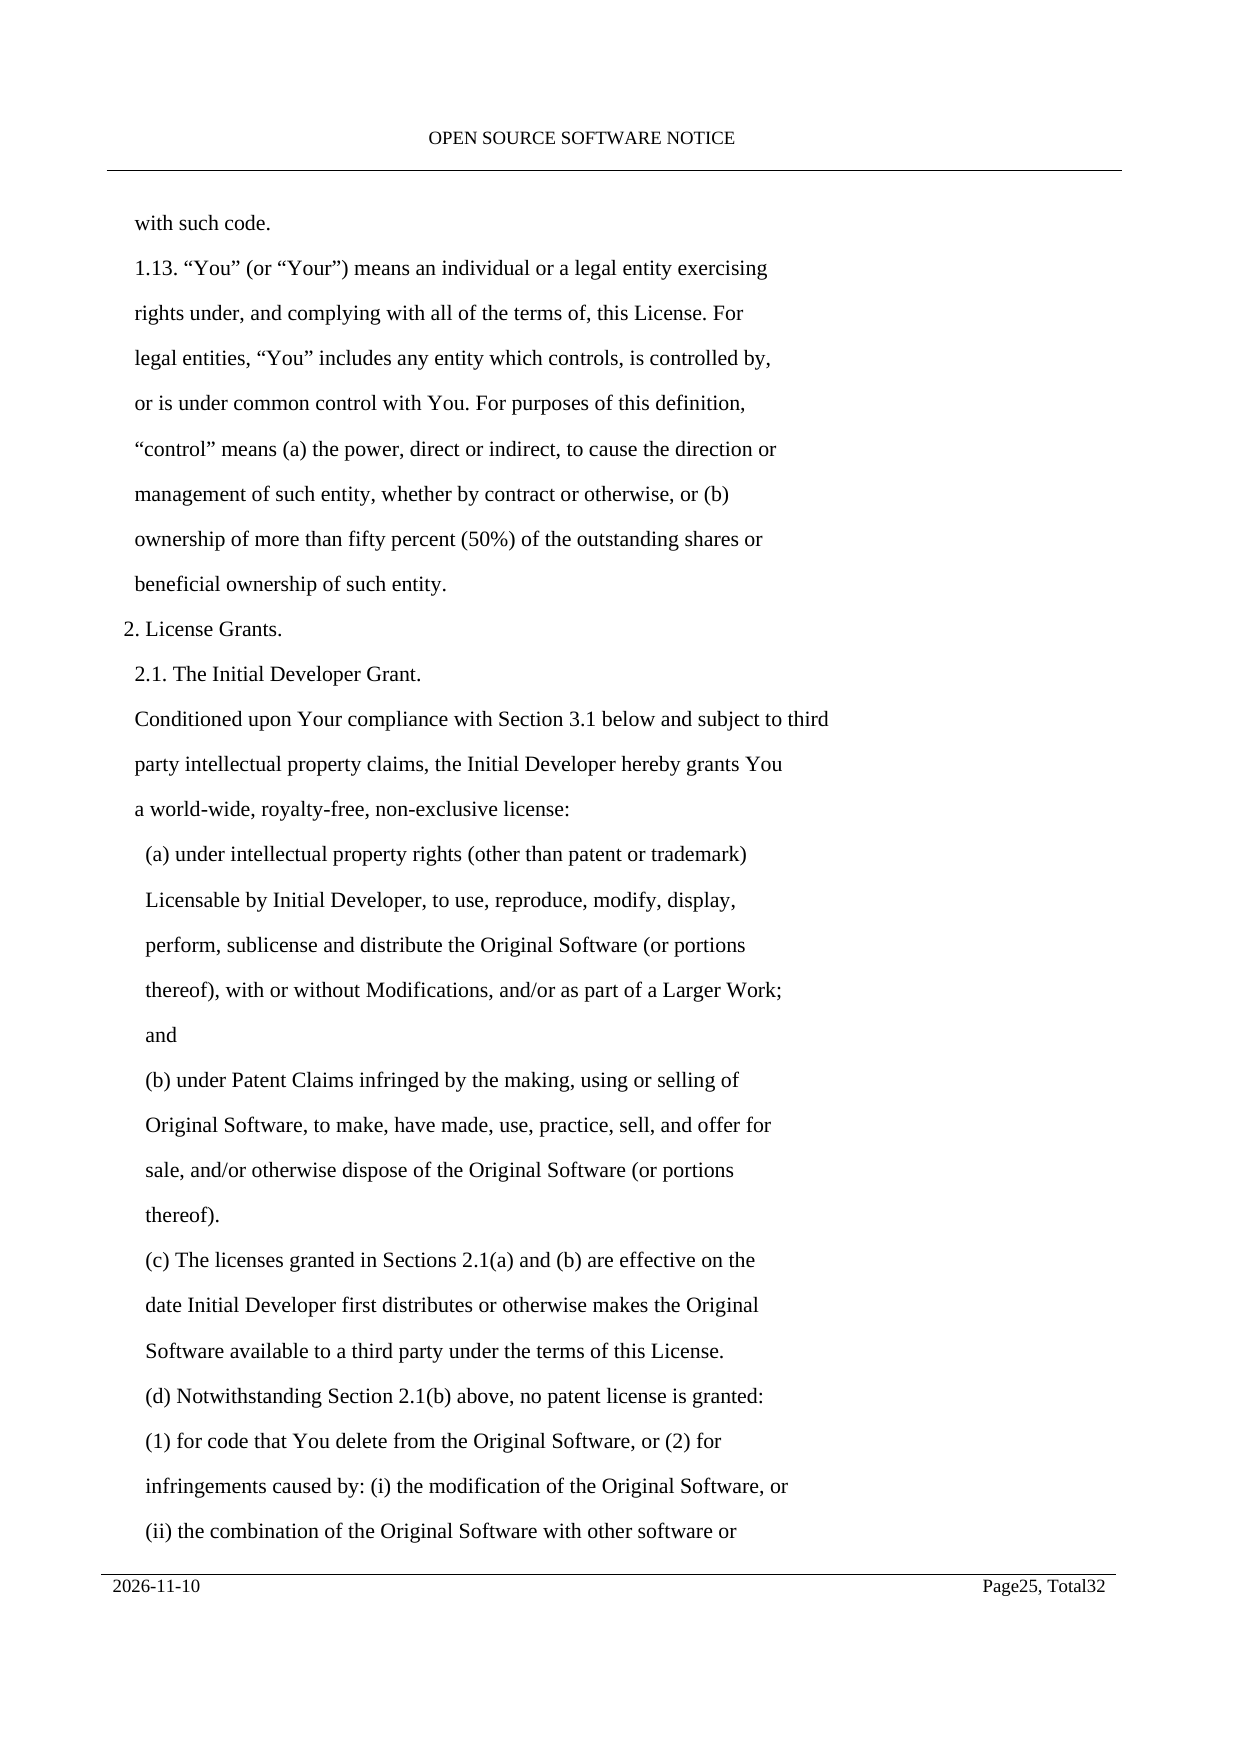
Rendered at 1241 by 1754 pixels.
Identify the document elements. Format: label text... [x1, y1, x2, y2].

text thereof). [112, 1199, 1128, 1231]
text with such code. [112, 206, 1128, 239]
text perform, sublicense and distribute the Original Software (or portions [112, 928, 1128, 961]
text rights under, and complying with all of the terms of, this License. For [112, 297, 1128, 329]
text Software available to a third party under the terms of this License. [112, 1334, 1128, 1366]
text (a) under intellectual property rights (other than patent or trademark) [112, 838, 1128, 870]
text beneficial ownership of such entity. [112, 567, 1128, 600]
text Conditioned upon Your compliance with Section 3.1 below and subject to third [112, 702, 1128, 735]
text 1.13. “You” (or “Your”) means an individual or a legal entity exercising [112, 251, 1128, 284]
text (ii) the combination of the Original Software with other software or [112, 1514, 1128, 1547]
text or is under common control with You. For purposes of this definition, [112, 387, 1128, 419]
text (c) The licenses granted in Sections 2.1(a) and (b) are effective on the [112, 1244, 1128, 1276]
text infringements caused by: (i) the modification of the Original Software, or [112, 1469, 1128, 1502]
text 2.1. The Initial Developer Grant. [112, 657, 1128, 690]
text (d) Notwithstanding Section 2.1(b) above, no patent license is granted: [112, 1379, 1128, 1412]
text legal entities, “You” includes any entity which controls, is controlled by, [112, 342, 1128, 374]
text 2. License Grants. [112, 612, 1128, 645]
text date Initial Developer first distributes or otherwise makes the Original [112, 1289, 1128, 1321]
text and [112, 1018, 1128, 1051]
text Licensable by Initial Developer, to use, reproduce, modify, display, [112, 883, 1128, 915]
text sale, and/or otherwise dispose of the Original Software (or portions [112, 1153, 1128, 1186]
text (b) under Patent Claims infringed by the making, using or selling of [112, 1063, 1128, 1096]
text ownership of more than fifty percent (50%) of the outstanding shares or [112, 522, 1128, 554]
text party intellectual property claims, the Initial Developer hereby grants You [112, 748, 1128, 780]
text “control” means (a) the power, direct or indirect, to cause the direction or [112, 432, 1128, 464]
text management of such entity, whether by contract or otherwise, or (b) [112, 477, 1128, 509]
text (1) for code that You delete from the Original Software, or (2) for [112, 1424, 1128, 1457]
text Original Software, to make, have made, use, practice, sell, and offer for [112, 1108, 1128, 1141]
text a world-wide, royalty-free, non-exclusive license: [112, 793, 1128, 825]
text thereof), with or without Modifications, and/or as part of a Larger Work; [112, 973, 1128, 1006]
